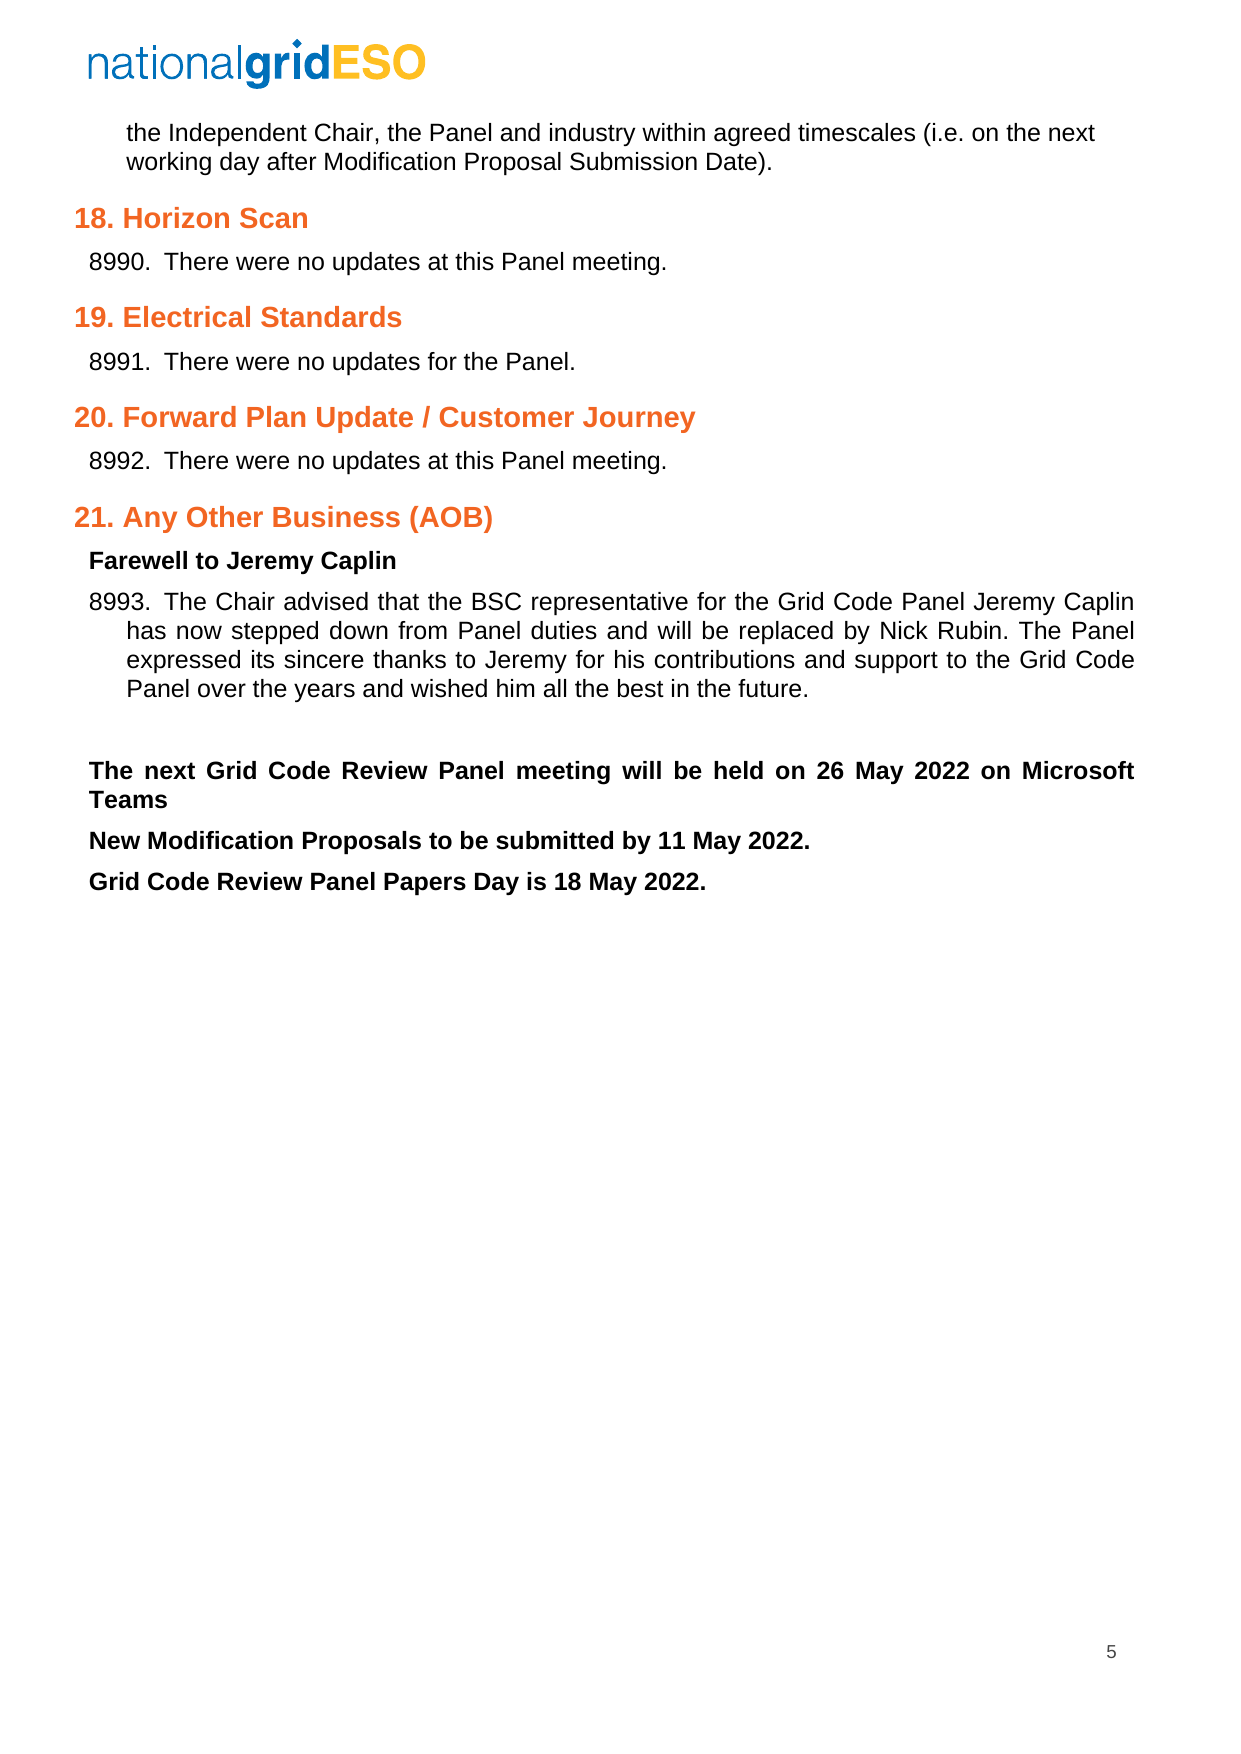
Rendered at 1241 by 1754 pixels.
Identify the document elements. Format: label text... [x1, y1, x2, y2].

subtitle 19. Electrical Standards [74, 301, 1137, 334]
list There were no updates at this Panel meeting. [89, 247, 1137, 276]
list The Chair advised that the BSC representative for the Grid Code Panel Jeremy Caplin has now stepped down from Panel duties and will be replaced by Nick Rubin. The Panel expressed its sincere thanks to Jeremy for his contributions and support to the Grid Code Panel over the years and wished him all the best in the future. [89, 587, 1137, 702]
subtitle 21. Any Other Business (AOB) [74, 500, 1137, 534]
text New Modification Proposals to be submitted by 11 May 2022. [89, 826, 1137, 855]
text The next Grid Code Review Panel meeting will be held on 26 May 2022 on Microsoft Teams [89, 756, 1137, 814]
text Farewell to Jeremy Caplin [89, 546, 1137, 575]
list There were no updates at this Panel meeting. [89, 446, 1137, 475]
list There were no updates for the Panel. [89, 347, 1137, 375]
text Grid Code Review Panel Papers Day is 18 May 2022. [89, 867, 1137, 896]
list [89, 118, 1137, 176]
subtitle 20. Forward Plan Update / Customer Journey [74, 400, 1137, 434]
subtitle 18. Horizon Scan [74, 201, 1137, 234]
